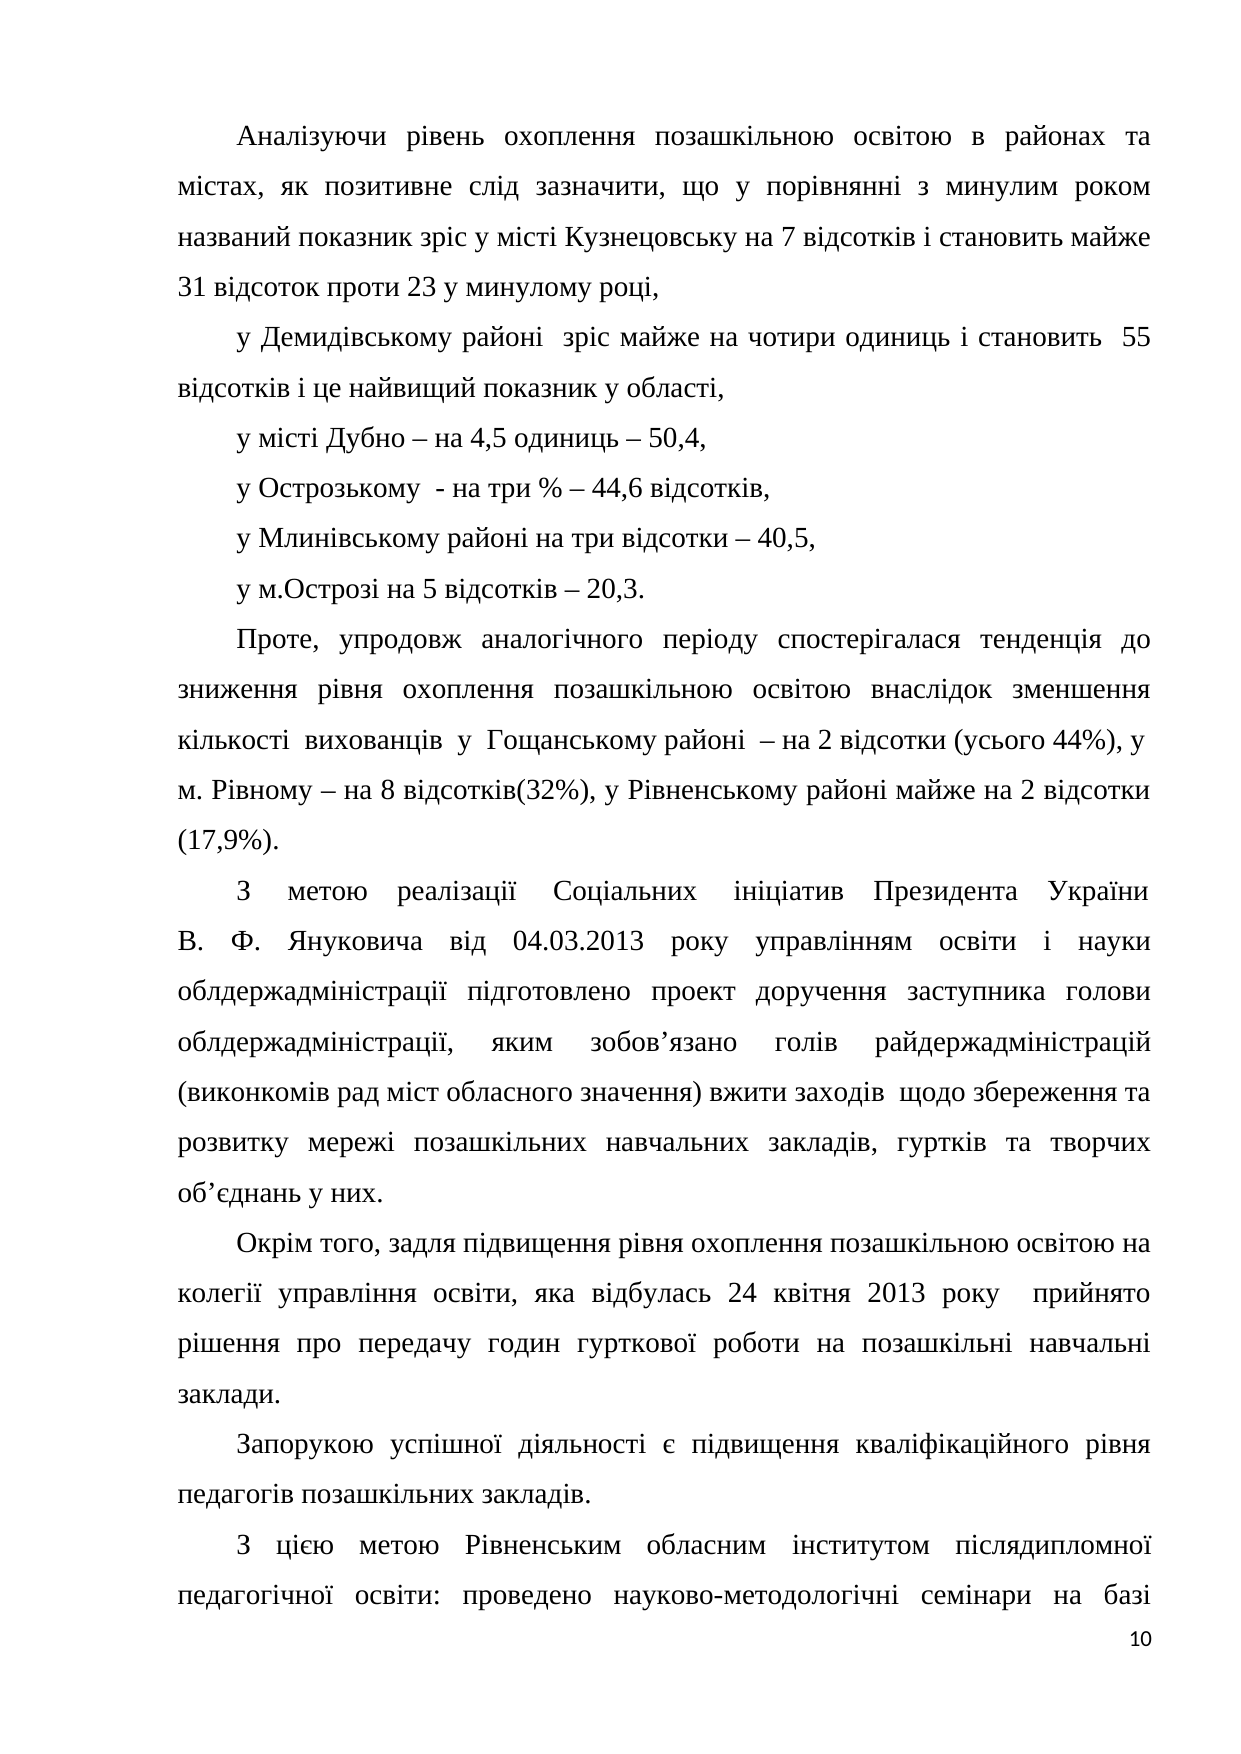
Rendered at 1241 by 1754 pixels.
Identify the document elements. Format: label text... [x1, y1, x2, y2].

text Аналізуючи рівень охоплення позашкільною освітою в районах та містах, як позитивне слід зазначити, що у порівнянні з минулим роком названий показник зріс у місті Кузнецовську на 7 відсотків і становить майже 31 відсоток проти 23 у минулому році, [177, 118, 1152, 303]
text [177, 1527, 1152, 1611]
text у Острозькому - на три % – 44,6 відсотків, [177, 470, 1152, 504]
text Запорукою успішної діяльності є підвищення кваліфікаційного рівня педагогів позашкільних закладів. [177, 1426, 1152, 1510]
text В. Ф. Януковича від 04.03.2013 року управлінням освіти і науки облдержадміністрації підготовлено проект доручення заступника голови облдержадміністрації, яким зобов’язано голів райдержадміністрацій (виконкомів рад міст обласного значення) вжити заходів щодо збереження та розвитку мережі позашкільних навчальних закладів, гуртків та творчих об’єднань у них. [177, 923, 1152, 1208]
text у м.Острозі на 5 відсотків – 20,3. [177, 571, 1152, 604]
text Окрім того, задля підвищення рівня охоплення позашкільною освітою на колегії управління освіти, яка відбулась 24 квітня 2013 року прийнято рішення про передачу годин гурткової роботи на позашкільні навчальні заклади. [177, 1225, 1152, 1409]
text у місті Дубно – на 4,5 одиниць – 50,4, [177, 420, 1152, 453]
text З метою реалізації Соціальних ініціатив Президента України [177, 873, 1152, 906]
text м. Рівному – на 8 відсотків(32%), у Рівненському районі майже на 2 відсотки (17,9%). [177, 772, 1152, 856]
text у Демидівському районі зріс майже на чотири одиниць і становить 55 відсотків і це найвищий показник у області, [177, 319, 1152, 403]
text у Млинівському районі на три відсотки – 40,5, [177, 521, 1152, 554]
text Проте, упродовж аналогічного періоду спостерігалася тенденція до зниження рівня охоплення позашкільною освітою внаслідок зменшення кількості вихованців у Гощанському районі – на 2 відсотки (усього 44%), у [177, 621, 1152, 755]
